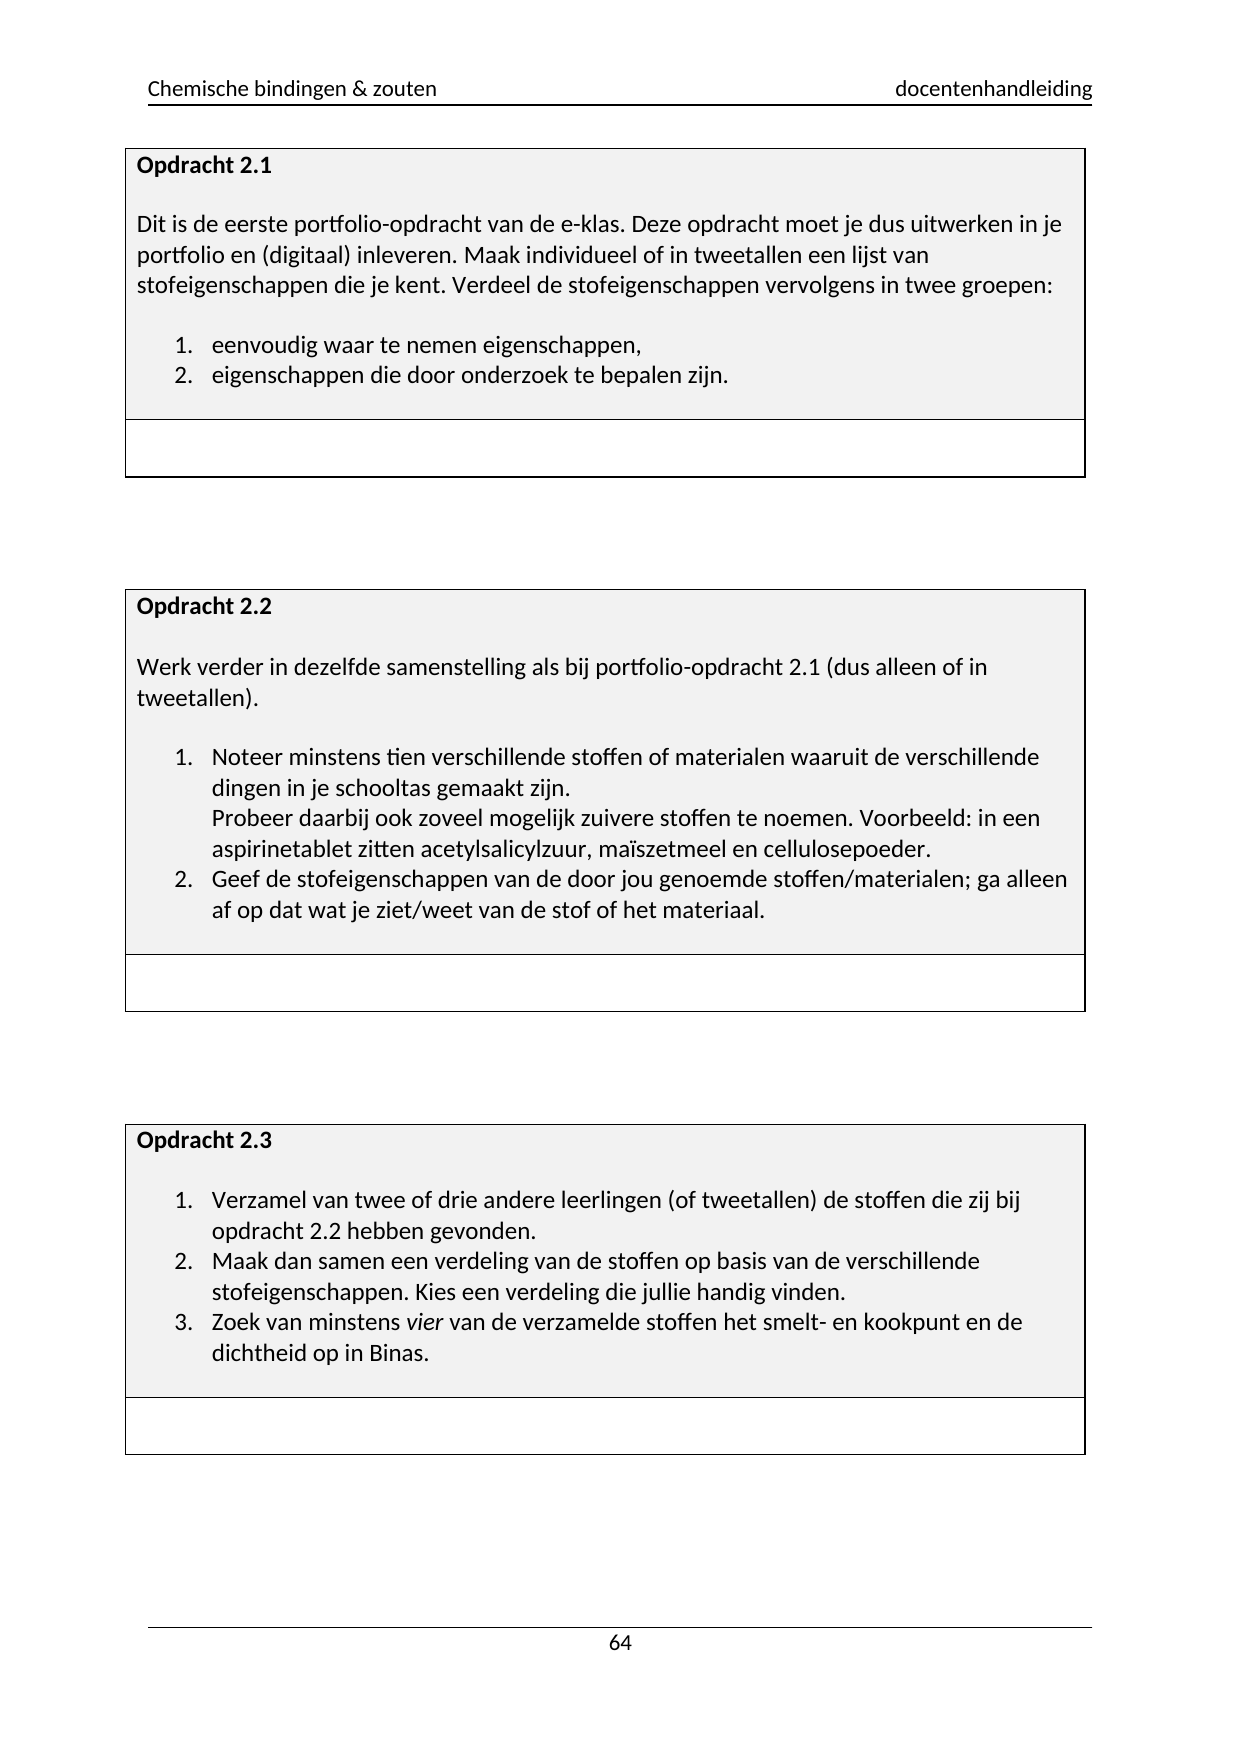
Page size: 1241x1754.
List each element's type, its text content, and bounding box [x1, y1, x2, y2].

table_cell [126, 1398, 1084, 1454]
table_cell [126, 955, 1084, 1011]
table_header Opdracht 2.1 Dit is de eerste portfolio-opdracht van de e-klas. Deze opdracht moet je dus uitwerken in je portfolio en (digitaal) inleveren. Maak individueel of in tweetallen een lijst van stofeigenschappen die je kent. Verdeel de stofeigenschappen vervolgens in twee groepen: eenvoudig waar te nemen eigenschappen, eigenschappen die door onderzoek te bepalen zijn. [126, 149, 1084, 419]
table_cell [126, 420, 1084, 476]
table_header Opdracht 2.2 Werk verder in dezelfde samenstelling als bij portfolio-opdracht 2.1 (dus alleen of in tweetallen). Noteer minstens tien verschillende stoffen of materialen waaruit de verschillende dingen in je schooltas gemaakt zijn. Probeer daarbij ook zoveel mogelijk zuivere stoffen te noemen. Voorbeeld: in een aspirinetablet zitten acetylsalicylzuur, maïszetmeel en cellulosepoeder. Geef de stofeigenschappen van de door jou genoemde stoffen/materialen; ga alleen af op dat wat je ziet/weet van de stof of het materiaal. [126, 590, 1084, 954]
table_header Opdracht 2.3 Verzamel van twee of drie andere leerlingen (of tweetallen) de stoffen die zij bij opdracht 2.2 hebben gevonden. Maak dan samen een verdeling van de stoffen op basis van de verschillende stofeigenschappen. Kies een verdeling die jullie handig vinden. Zoek van minstens vier van de verzamelde stoffen het smelt- en kookpunt en de dichtheid op in Binas. [126, 1125, 1084, 1397]
